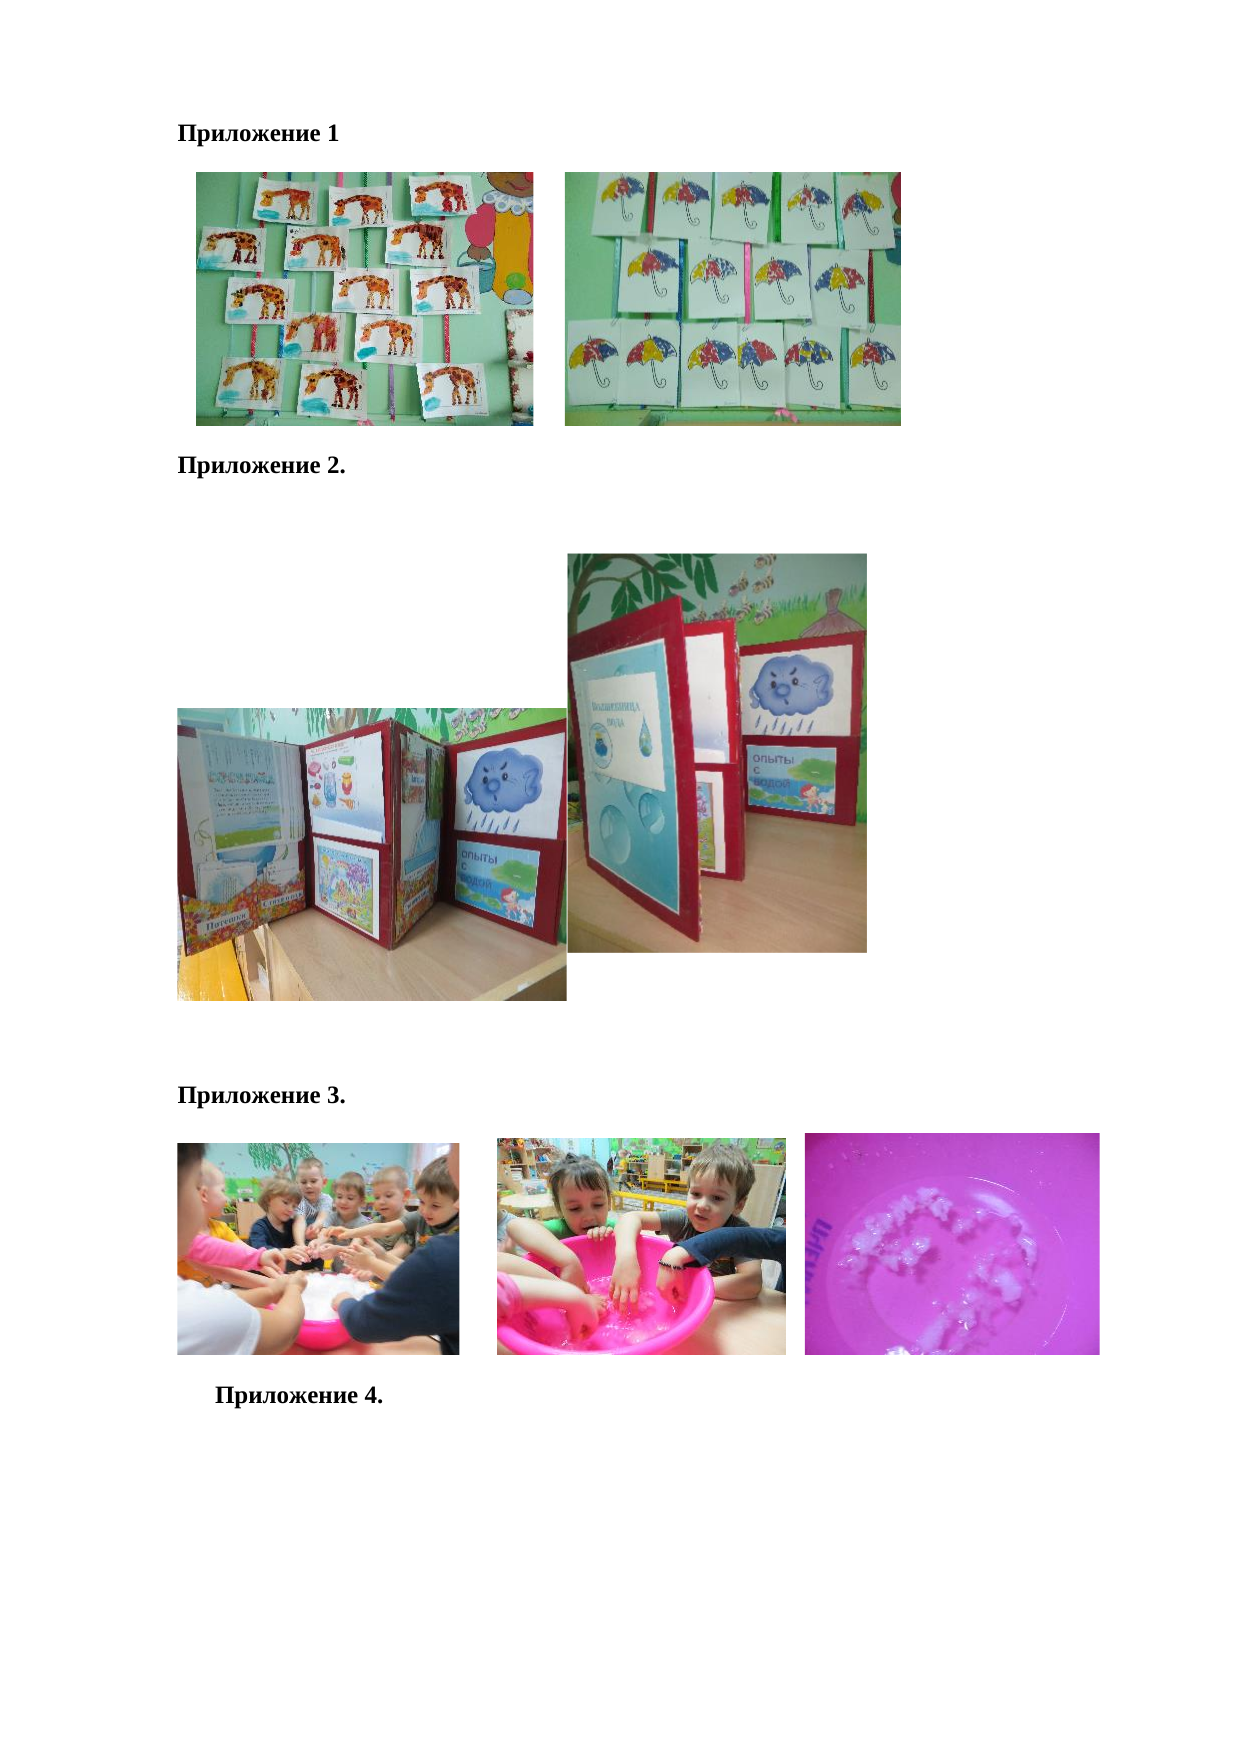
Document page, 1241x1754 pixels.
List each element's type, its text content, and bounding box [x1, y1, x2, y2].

picture [804, 1133, 1100, 1355]
text Приложение 1 [177, 118, 1152, 147]
text Приложение 3. [177, 1080, 1152, 1108]
text Приложение 4. [215, 1380, 1152, 1409]
picture [497, 1138, 786, 1355]
picture [177, 708, 567, 1001]
picture [564, 172, 901, 426]
text Приложение 2. [177, 450, 1152, 479]
picture [196, 172, 534, 426]
picture [177, 1143, 460, 1355]
picture [568, 554, 867, 952]
